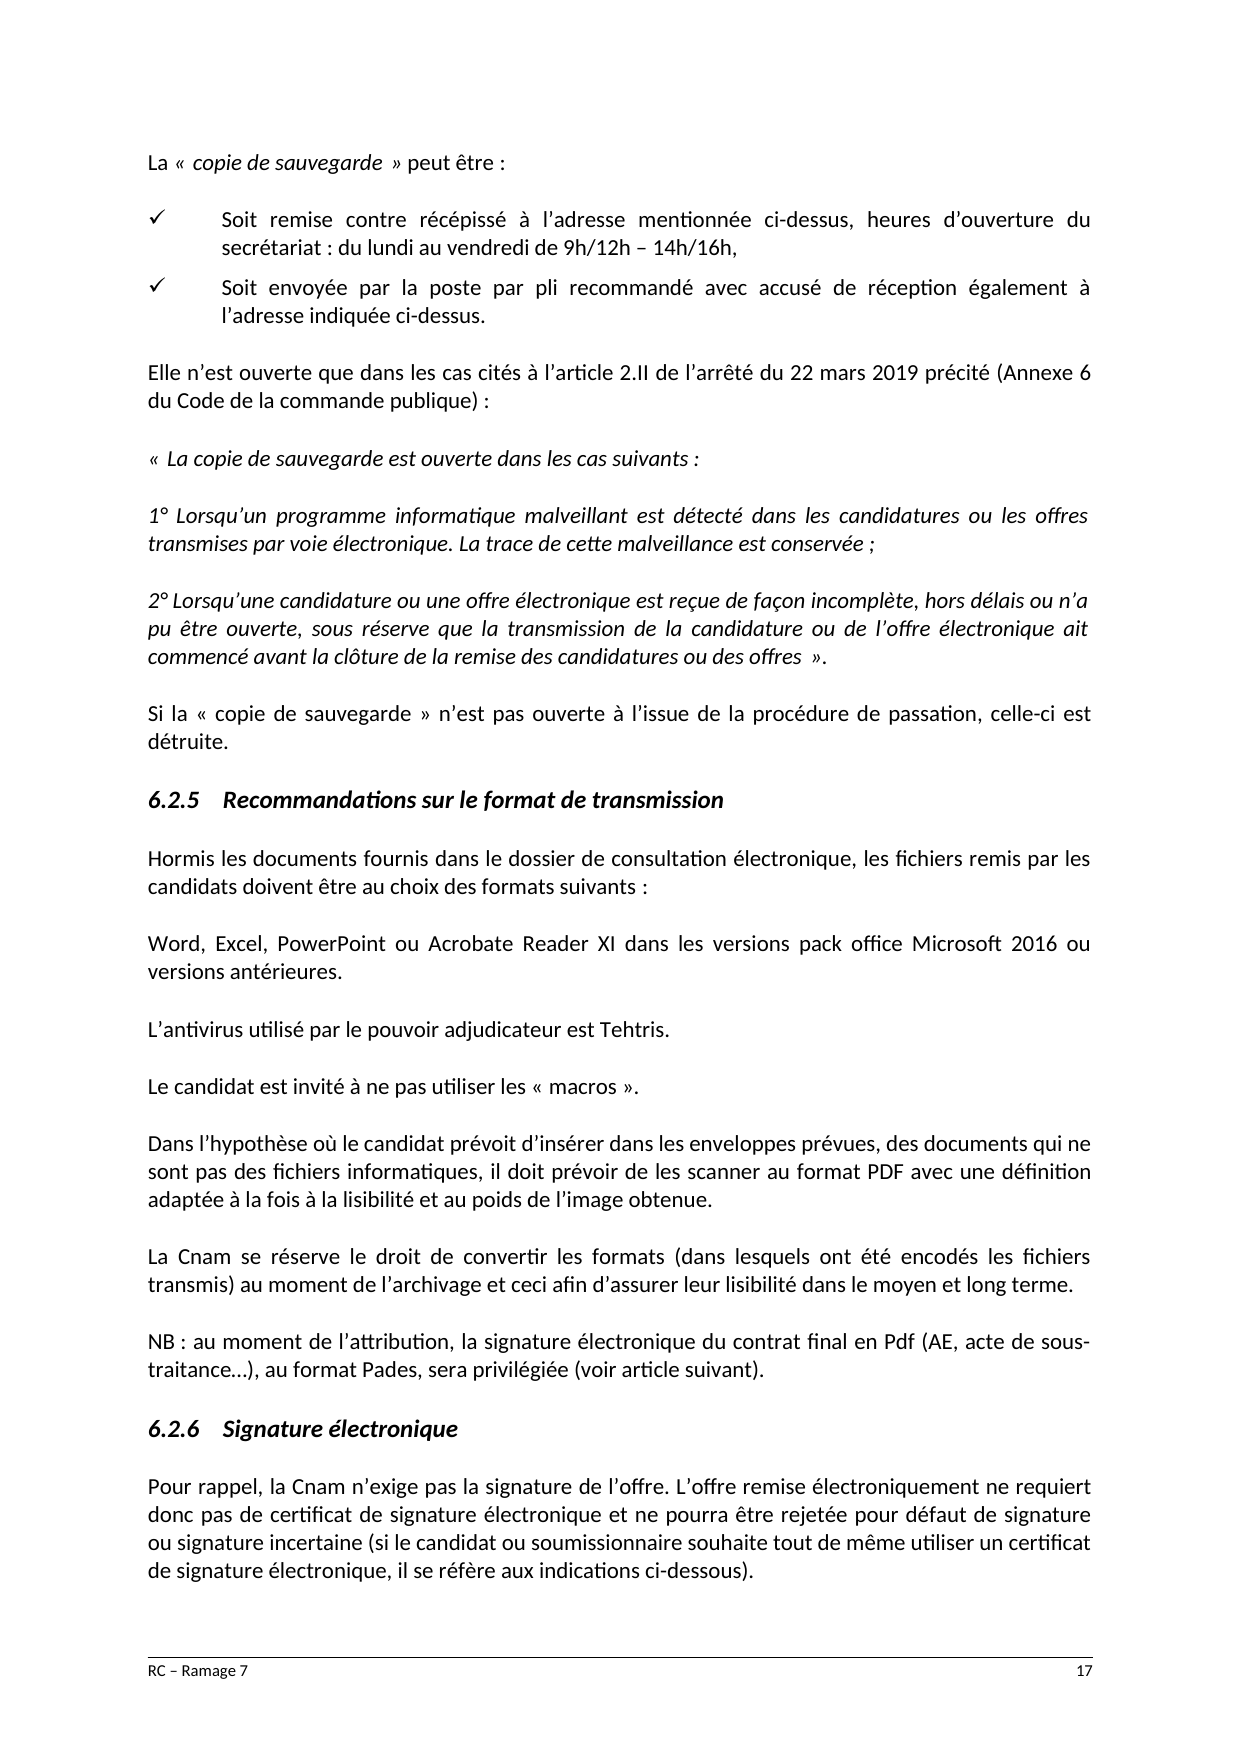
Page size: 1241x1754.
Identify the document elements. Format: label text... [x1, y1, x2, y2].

text L’antivirus utilisé par le pouvoir adjudicateur est Tehtris. [148, 1015, 1093, 1043]
list Recommandations sur le format de transmission [148, 784, 1093, 815]
list Signature électronique [148, 1413, 1093, 1443]
text 1° Lorsqu’un programme informatique malveillant est détecté dans les candidatures ou les offres transmises par voie électronique. La trace de cette malveillance est conservée ; [148, 501, 1093, 557]
text Soit remise contre récépissé à l’adresse mentionnée ci-dessus, heures d’ouverture du secrétariat : du lundi au vendredi de 9h/12h – 14h/16h, [148, 205, 1093, 261]
text Si la « copie de sauvegarde » n’est pas ouverte à l’issue de la procédure de passation, celle-ci est détruite. [148, 699, 1093, 755]
text Elle n’est ouverte que dans les cas cités à l’article 2.II de l’arrêté du 22 mars 2019 précité (Annexe 6 du Code de la commande publique) : [148, 358, 1093, 414]
text « La copie de sauvegarde est ouverte dans les cas suivants : [148, 444, 1093, 472]
text Soit envoyée par la poste par pli recommandé avec accusé de réception également à l’adresse indiquée ci-dessus. [148, 273, 1093, 329]
text La Cnam se réserve le droit de convertir les formats (dans lesquels ont été encodés les fichiers transmis) au moment de l’archivage et ceci afin d’assurer leur lisibilité dans le moyen et long terme. [148, 1242, 1093, 1298]
text Le candidat est invité à ne pas utiliser les « macros ». [148, 1072, 1093, 1100]
text NB : au moment de l’attribution, la signature électronique du contrat final en Pdf (AE, acte de sous-traitance…), au format Pades, sera privilégiée (voir article suivant). [148, 1327, 1093, 1383]
text Pour rappel, la Cnam n’exige pas la signature de l’offre. L’offre remise électroniquement ne requiert donc pas de certificat de signature électronique et ne pourra être rejetée pour défaut de signature ou signature incertaine (si le candidat ou soumissionnaire souhaite tout de même utiliser un certificat de signature électronique, il se réfère aux indications ci-dessous). [148, 1472, 1093, 1584]
text La « copie de sauvegarde » peut être : [148, 148, 1093, 176]
text Word, Excel, PowerPoint ou Acrobate Reader XI dans les versions pack office Microsoft 2016 ou versions antérieures. [148, 929, 1093, 986]
text 2° Lorsqu’une candidature ou une offre électronique est reçue de façon incomplète, hors délais ou n’a pu être ouverte, sous réserve que la transmission de la candidature ou de l’offre électronique ait commencé avant la clôture de la remise des candidatures ou des offres ». [148, 586, 1093, 670]
text Hormis les documents fournis dans le dossier de consultation électronique, les fichiers remis par les candidats doivent être au choix des formats suivants : [148, 844, 1093, 900]
text Dans l’hypothèse où le candidat prévoit d’insérer dans les enveloppes prévues, des documents qui ne sont pas des fichiers informatiques, il doit prévoir de les scanner au format PDF avec une définition adaptée à la fois à la lisibilité et au poids de l’image obtenue. [148, 1129, 1093, 1213]
